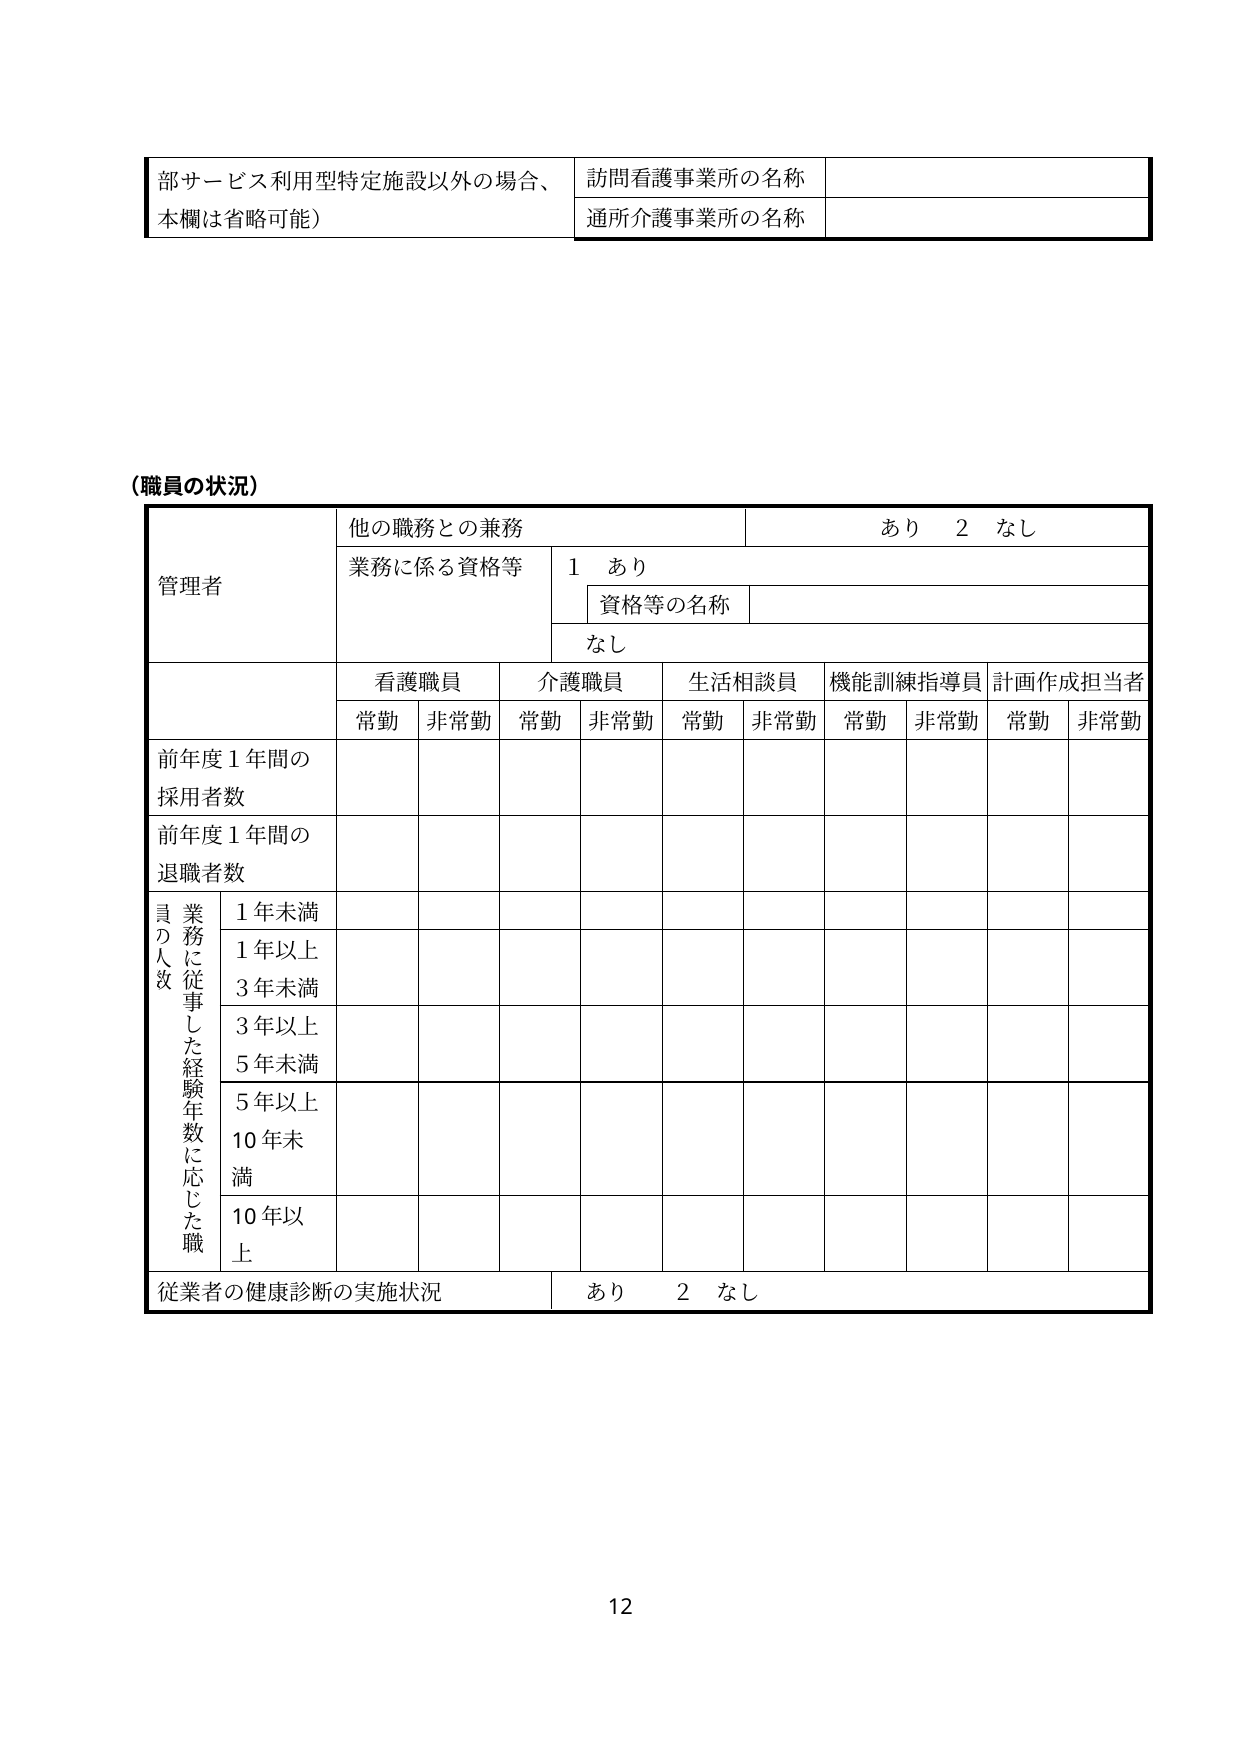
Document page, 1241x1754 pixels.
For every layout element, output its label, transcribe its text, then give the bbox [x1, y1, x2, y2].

table_cell [744, 930, 824, 1005]
table_cell [419, 1083, 499, 1195]
table_cell [744, 1006, 824, 1081]
table_cell 通所介護事業所の名称 [575, 198, 825, 237]
table_cell [907, 740, 987, 815]
table_cell [826, 198, 1148, 237]
table_cell [500, 1006, 580, 1081]
table_cell [907, 1083, 987, 1195]
table_cell 非常勤 [1069, 701, 1148, 739]
table_cell [907, 1006, 987, 1081]
table_cell [1069, 816, 1148, 891]
table_cell [1069, 930, 1148, 1005]
table_cell 非常勤 [744, 701, 824, 739]
table_cell [825, 892, 906, 929]
table_cell [744, 816, 824, 891]
table_cell [581, 930, 662, 1005]
table_cell [744, 740, 824, 815]
table_cell [581, 1196, 662, 1271]
table_cell ５年以上10年未満 [221, 1083, 336, 1195]
table_cell [744, 892, 824, 929]
table_cell [988, 740, 1068, 815]
table_cell [988, 892, 1068, 929]
table_cell なし [552, 624, 1148, 662]
table_cell [663, 1083, 743, 1195]
table_cell [500, 1083, 580, 1195]
table_cell [1069, 740, 1148, 815]
table_cell [419, 892, 499, 929]
table_cell [581, 1006, 662, 1081]
table_cell [419, 740, 499, 815]
table_cell [581, 892, 662, 929]
table_cell [907, 1196, 987, 1271]
table_cell [1069, 1196, 1148, 1271]
table_cell [581, 740, 662, 815]
table_cell [825, 1196, 906, 1271]
table_cell [1069, 892, 1148, 929]
table_cell [581, 1083, 662, 1195]
table_cell [149, 663, 336, 739]
table_cell [419, 1196, 499, 1271]
table_cell [581, 816, 662, 891]
table_cell 生活相談員 [663, 663, 824, 700]
table_cell １ あり [552, 547, 1148, 584]
table_cell １年以上３年未満 [221, 930, 336, 1005]
table_cell [337, 892, 418, 929]
table_cell [907, 892, 987, 929]
table_cell [750, 586, 1148, 623]
table_cell [337, 1083, 418, 1195]
table_cell 常勤 [988, 701, 1068, 739]
table_cell 看護職員 [337, 663, 499, 700]
table_cell 非常勤 [907, 701, 987, 739]
table_cell 前年度１年間の退職者数 [149, 816, 336, 891]
table_header あり ２ なし [746, 508, 1148, 546]
table_cell [663, 1196, 743, 1271]
table_cell 業務に係る資格等 [337, 547, 551, 662]
table_cell [1069, 1083, 1148, 1195]
table_cell 非常勤 [581, 701, 662, 739]
table_cell [907, 930, 987, 1005]
table_cell [500, 740, 580, 815]
table_header 管理者 [149, 508, 336, 662]
table_cell [826, 158, 1148, 197]
table_cell [500, 816, 580, 891]
table_cell [825, 1083, 906, 1195]
table_cell [552, 585, 587, 623]
table_cell 常勤 [500, 701, 580, 739]
table_cell [500, 1196, 580, 1271]
table_cell [825, 930, 906, 1005]
table_cell [988, 930, 1068, 1005]
table_cell [337, 740, 418, 815]
table_cell 資格等の名称 [588, 586, 749, 623]
table_cell [907, 816, 987, 891]
table_cell [663, 740, 743, 815]
table_cell [744, 1083, 824, 1195]
table_cell [825, 1006, 906, 1081]
table_cell 業務に従事した経験年数に応じた職員の人数 [149, 892, 220, 1271]
table_cell [825, 740, 906, 815]
table_cell 常勤 [337, 701, 418, 739]
table_cell 計画作成担当者 [988, 663, 1148, 700]
table_cell [663, 1006, 743, 1081]
table_cell [988, 1006, 1068, 1081]
table_cell 従業者の健康診断の実施状況 [149, 1272, 551, 1309]
table_cell [419, 816, 499, 891]
table_cell 訪問看護事業所の名称 [575, 158, 825, 197]
table_cell [663, 892, 743, 929]
table_cell 機能訓練指導員 [825, 663, 987, 700]
table_cell [337, 1196, 418, 1271]
table_cell [663, 816, 743, 891]
table_cell [825, 816, 906, 891]
table_cell [663, 930, 743, 1005]
table_cell [337, 930, 418, 1005]
table_cell [1069, 1006, 1148, 1081]
table_cell [500, 892, 580, 929]
table_cell [500, 930, 580, 1005]
table_cell ３年以上５年未満 [221, 1006, 336, 1081]
table_cell [988, 816, 1068, 891]
table_cell [988, 1196, 1068, 1271]
table_cell 非常勤 [419, 701, 499, 739]
table_cell [988, 1083, 1068, 1195]
table_cell [337, 1006, 418, 1081]
table_cell 介護職員 [500, 663, 662, 700]
table_cell 10年以上 [221, 1196, 336, 1271]
table_cell あり ２ なし [552, 1272, 1148, 1309]
table_header 他の職務との兼務 [337, 508, 745, 546]
table_cell １年未満 [221, 892, 336, 929]
table_cell 前年度１年間の採用者数 [149, 740, 336, 815]
table_cell 常勤 [663, 701, 743, 739]
table_cell [419, 1006, 499, 1081]
table_cell [419, 930, 499, 1005]
table_cell [337, 816, 418, 891]
text （職員の状況） [118, 466, 1122, 504]
table_cell [744, 1196, 824, 1271]
table_cell 常勤 [825, 701, 906, 739]
